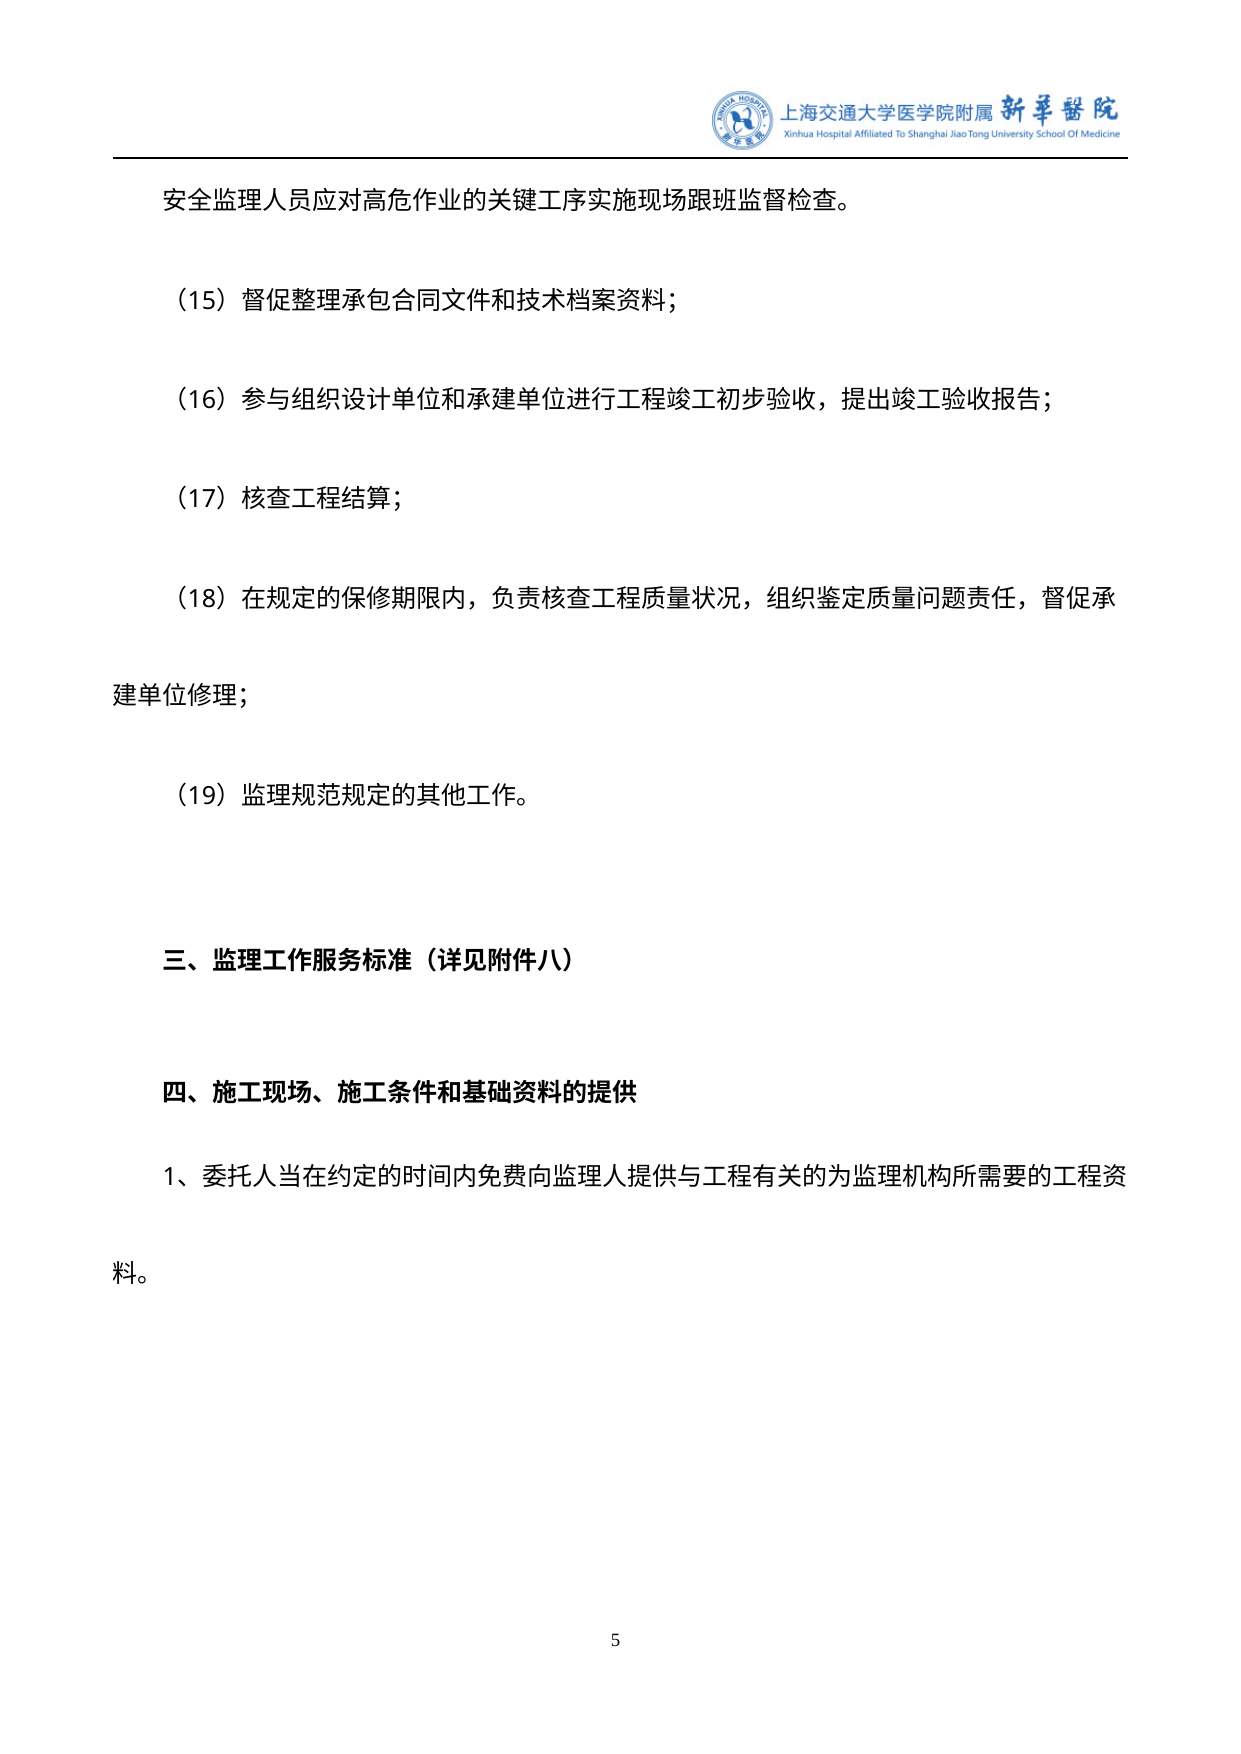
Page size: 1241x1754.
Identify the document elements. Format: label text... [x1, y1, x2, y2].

list （19）监理规范规定的其他工作。 [112, 761, 1128, 826]
picture [708, 88, 1128, 156]
list （16）参与组织设计单位和承建单位进行工程竣工初步验收，提出竣工验收报告； [112, 365, 1128, 430]
list 四、施工现场、施工条件和基础资料的提供 [112, 1058, 1128, 1123]
list （18）在规定的保修期限内，负责核查工程质量状况，组织鉴定质量问题责任，督促承建单位修理； [112, 564, 1128, 726]
list 1、委托人当在约定的时间内免费向监理人提供与工程有关的为监理机构所需要的工程资料。 [112, 1142, 1128, 1304]
list （15）督促整理承包合同文件和技术档案资料； [112, 266, 1128, 331]
list 安全监理人员应对高危作业的关键工序实施现场跟班监督检查。 [112, 166, 1128, 231]
list （17）核查工程结算； [112, 464, 1128, 529]
list 三、监理工作服务标准（详见附件八） [112, 926, 1128, 991]
